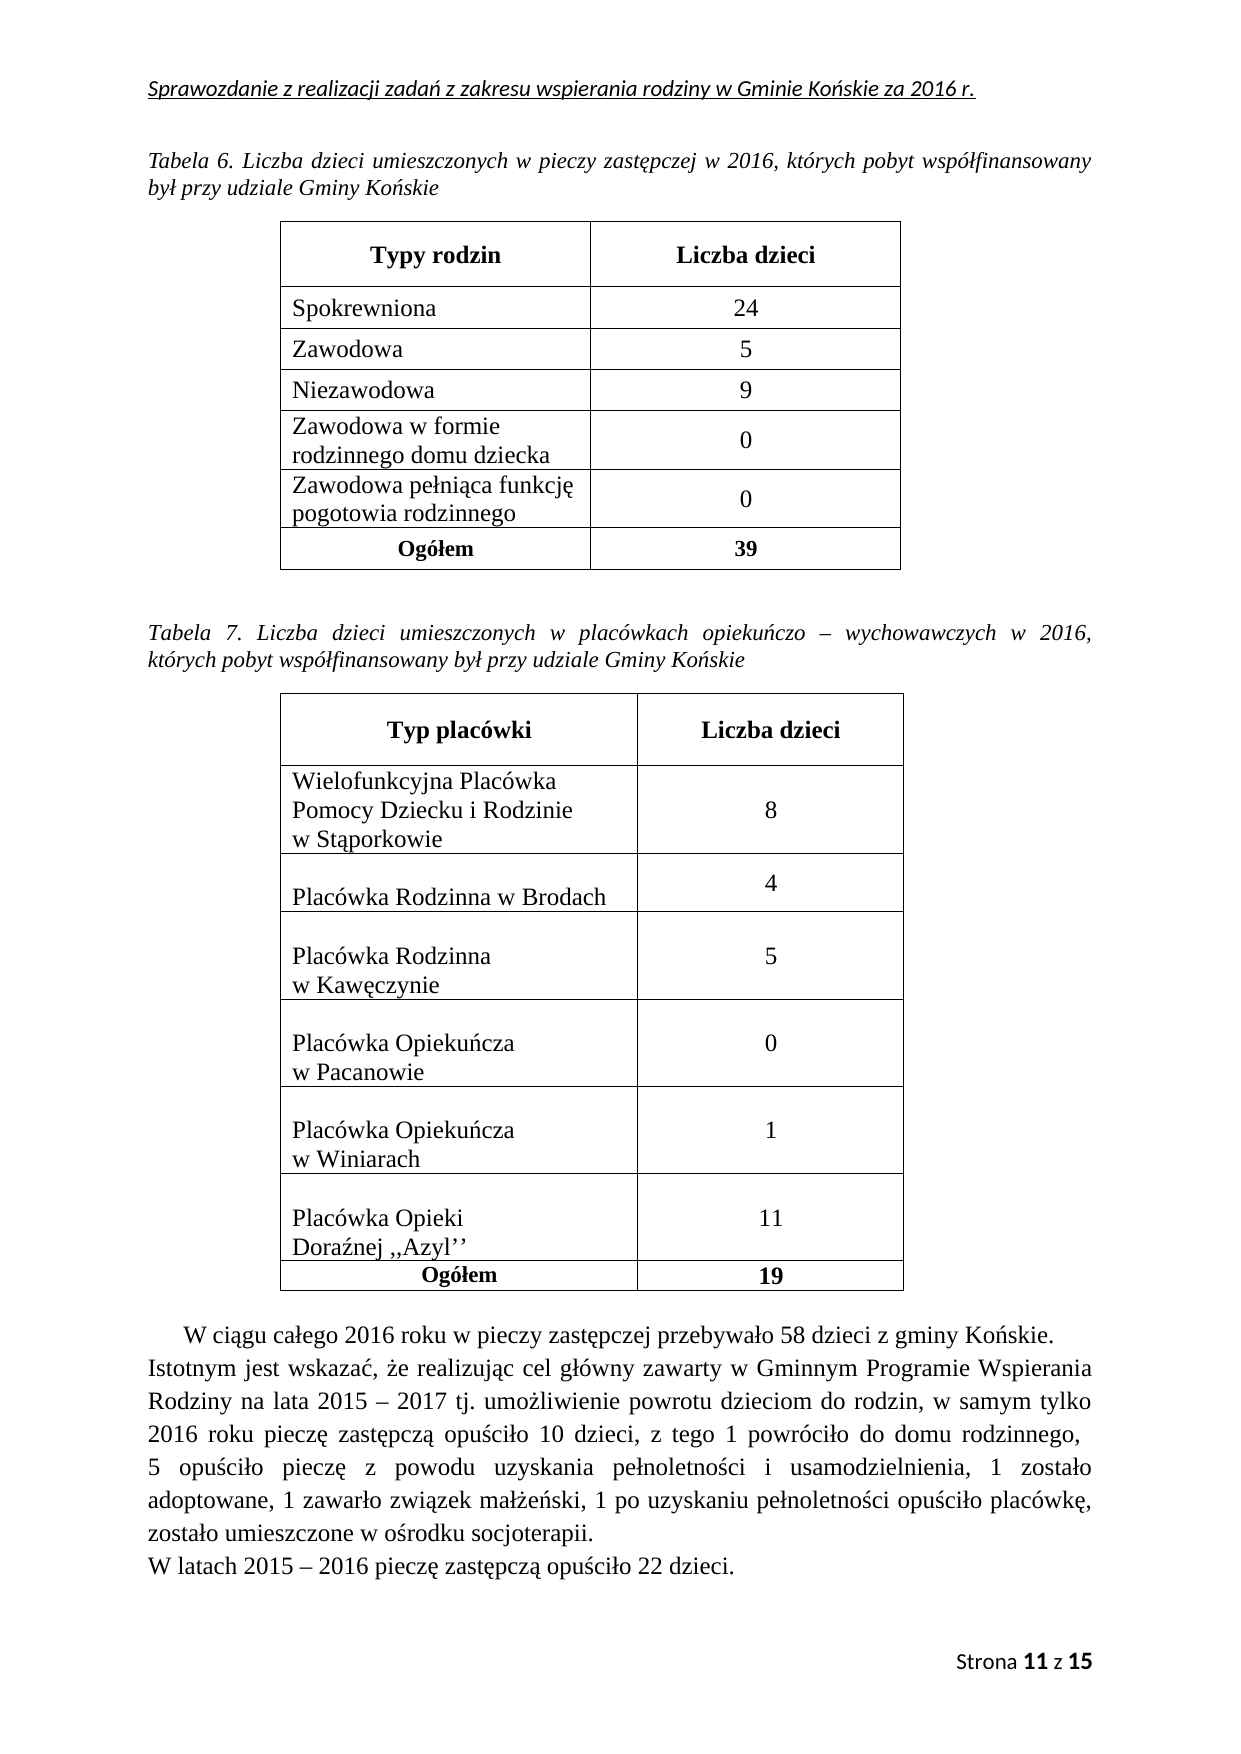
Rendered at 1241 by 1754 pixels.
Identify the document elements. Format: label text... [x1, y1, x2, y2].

table_header Typy rodzin [281, 222, 590, 286]
table_cell Ogółem [281, 528, 590, 569]
table_cell Niezawodowa [281, 370, 590, 410]
text Tabela 7. Liczba dzieci umieszczonych w placówkach opiekuńczo – wychowawczych w 2016, których pobyt współfinansowany był przy udziale Gminy Końskie [148, 619, 1093, 672]
table_cell Placówka Opieki Doraźnej ,,Azyl’’ [281, 1174, 637, 1260]
text Istotnym jest wskazać, że realizując cel główny zawarty w Gminnym Programie Wspierania Rodziny na lata 2015 – 2017 tj. umożliwienie powrotu dzieciom do rodzin, w samym tylko 2016 roku pieczę zastępczą opuściło 10 dzieci, z tego 1 powróciło do domu rodzinnego, 5 opuściło pieczę z powodu uzyskania pełnoletności i usamodzielnienia, 1 zostało adoptowane, 1 zawarło związek małżeński, 1 po uzyskaniu pełnoletności opuściło placówkę, zostało umieszczone w ośrodku socjoterapii. [148, 1353, 1093, 1547]
table_cell 0 [591, 470, 900, 527]
table_cell Ogółem [281, 1261, 637, 1290]
table_cell 8 [638, 766, 903, 853]
table_cell 5 [591, 329, 900, 369]
table_cell 4 [638, 854, 903, 911]
table_cell 5 [638, 912, 903, 998]
table_cell Zawodowa pełniąca funkcję pogotowia rodzinnego [281, 470, 590, 527]
table_cell 9 [591, 370, 900, 410]
table_cell 0 [591, 411, 900, 469]
table_cell Placówka Rodzinna w Kawęczynie [281, 912, 637, 998]
table_cell 1 [638, 1087, 903, 1173]
table_cell Wielofunkcyjna Placówka Pomocy Dziecku i Rodzinie w Stąporkowie [281, 766, 637, 853]
text Tabela 6. Liczba dzieci umieszczonych w pieczy zastępczej w 2016, których pobyt współfinansowany był przy udziale Gminy Końskie [148, 148, 1093, 200]
table_cell 11 [638, 1174, 903, 1260]
table_header Liczba dzieci [591, 222, 900, 286]
table_cell 39 [591, 528, 900, 569]
text W ciągu całego 2016 roku w pieczy zastępczej przebywało 58 dzieci z gminy Końskie. [148, 1320, 1093, 1349]
table_cell 19 [638, 1261, 903, 1290]
text W latach 2015 – 2016 pieczę zastępczą opuściło 22 dzieci. [148, 1551, 1093, 1580]
table_header Typ placówki [281, 694, 637, 765]
table_cell 24 [591, 287, 900, 327]
table_cell Zawodowa [281, 329, 590, 369]
table_cell Placówka Opiekuńcza w Pacanowie [281, 1000, 637, 1086]
table_cell Placówka Opiekuńcza w Winiarach [281, 1087, 637, 1173]
table_cell Spokrewniona [281, 287, 590, 327]
table_cell Zawodowa w formie rodzinnego domu dziecka [281, 411, 590, 469]
table_cell 0 [638, 1000, 903, 1086]
table_header Liczba dzieci [638, 694, 903, 765]
table_cell Placówka Rodzinna w Brodach [281, 854, 637, 911]
